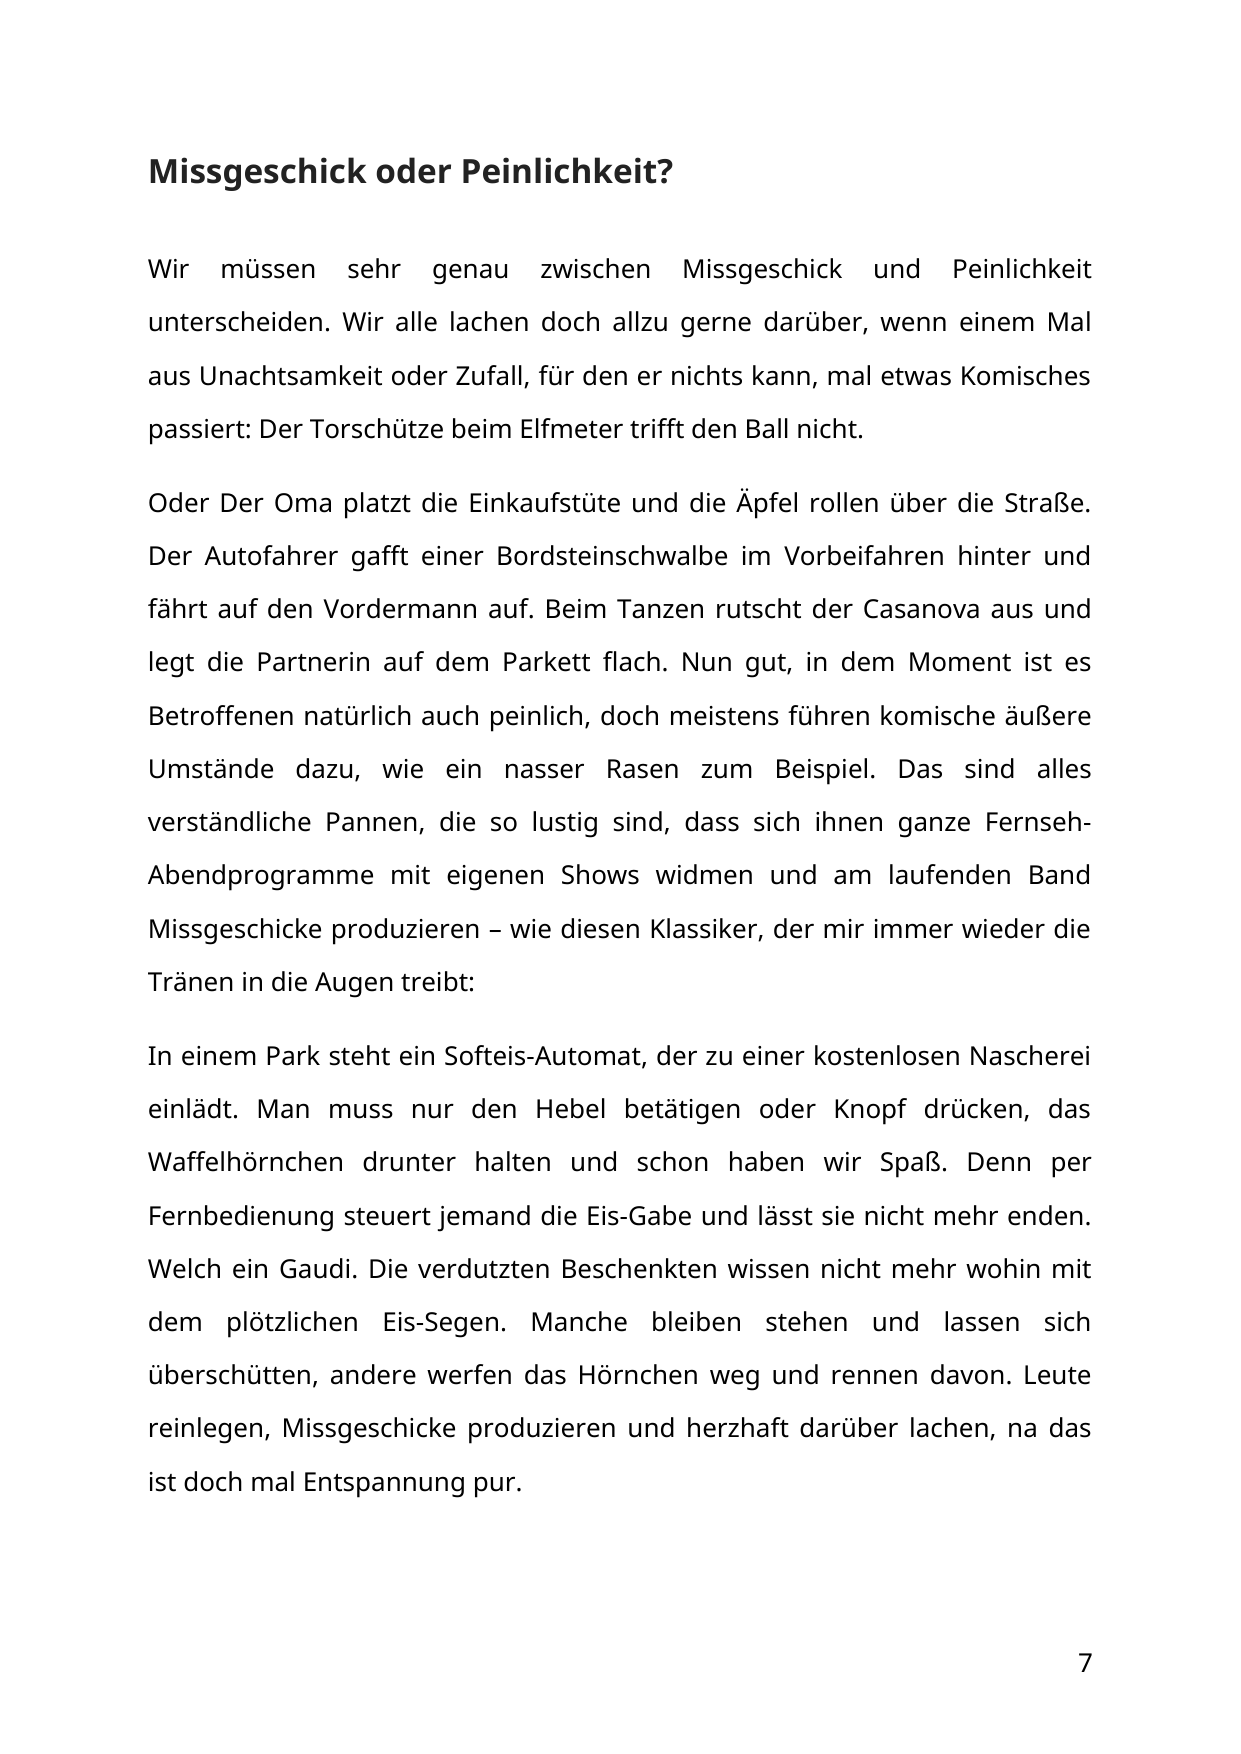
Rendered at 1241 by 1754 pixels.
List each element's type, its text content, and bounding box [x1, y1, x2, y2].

text In einem Park steht ein Softeis-Automat, der zu einer kostenlosen Nascherei einlädt. Man muss nur den Hebel betätigen oder Knopf drücken, das Waffelhörnchen drunter halten und schon haben wir Spaß. Denn per Fernbedienung steuert jemand die Eis-Gabe und lässt sie nicht mehr enden. Welch ein Gaudi. Die verdutzten Beschenkten wissen nicht mehr wohin mit dem plötzlichen Eis-Segen. Manche bleiben stehen und lassen sich überschütten, andere werfen das Hörnchen weg und rennen davon. Leute reinlegen, Missgeschicke produzieren und herzhaft darüber lachen, na das ist doch mal Entspannung pur. [148, 1037, 1093, 1499]
text Wir müssen sehr genau zwischen Missgeschick und Peinlichkeit unterscheiden. Wir alle lachen doch allzu gerne darüber, wenn einem Mal aus Unachtsamkeit oder Zufall, für den er nichts kann, mal etwas Komisches passiert: Der Torschütze beim Elfmeter trifft den Ball nicht. [148, 251, 1093, 446]
text Oder Der Oma platzt die Einkaufstüte und die Äpfel rollen über die Straße. Der Autofahrer gafft einer Bordsteinschwalbe im Vorbeifahren hinter und fährt auf den Vordermann auf. Beim Tanzen rutscht der Casanova aus und legt die Partnerin auf dem Parkett flach. Nun gut, in dem Moment ist es Betroffenen natürlich auch peinlich, doch meistens führen komische äußere Umstände dazu, wie ein nasser Rasen zum Beispiel. Das sind alles verständliche Pannen, die so lustig sind, dass sich ihnen ganze Fernseh-Abendprogramme mit eigenen Shows widmen und am laufenden Band Missgeschicke produzieren – wie diesen Klassiker, der mir immer wieder die Tränen in die Augen treibt: [148, 484, 1093, 999]
subtitle Missgeschick oder Peinlichkeit? [148, 148, 1093, 193]
